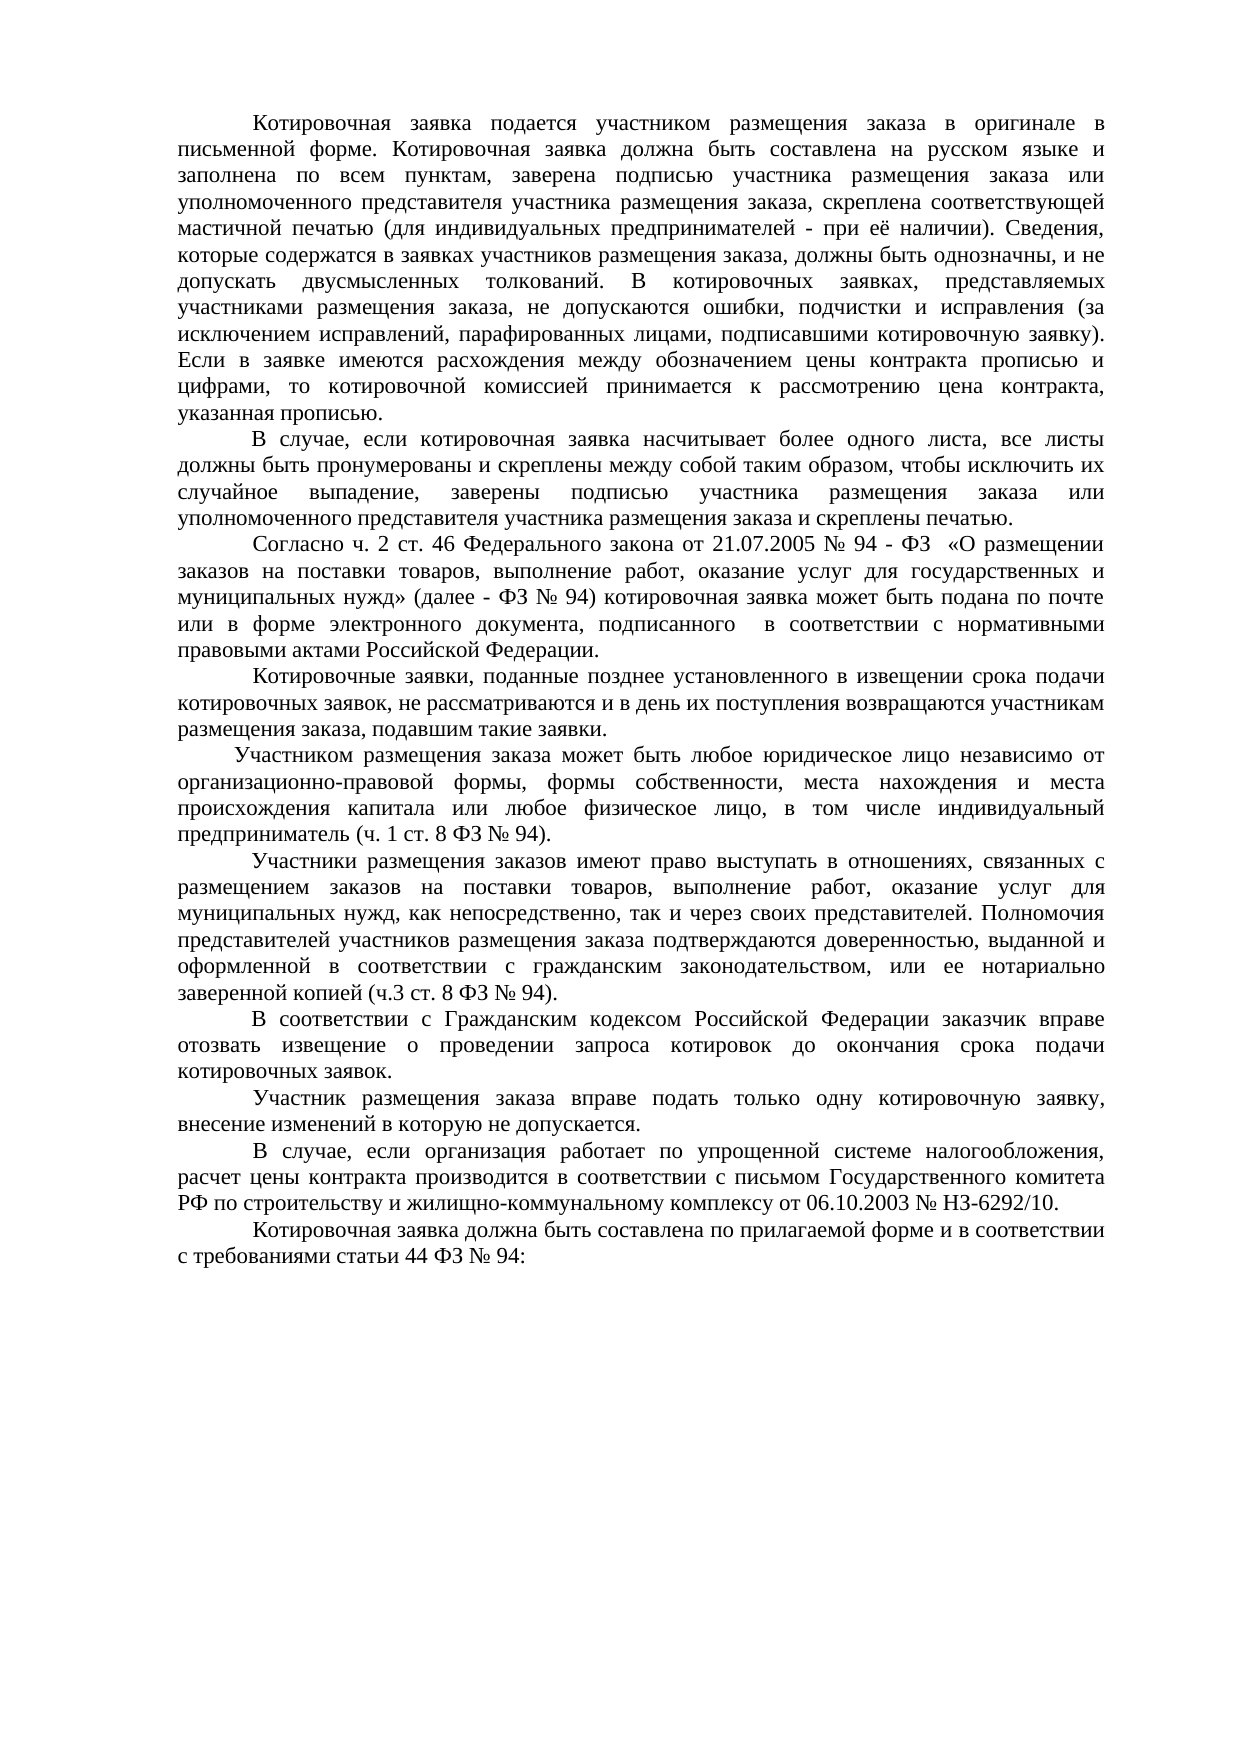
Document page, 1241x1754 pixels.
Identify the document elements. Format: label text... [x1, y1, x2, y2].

text Котировочная заявка подается участником размещения заказа в оригинале в письменной форме. Котировочная заявка должна быть составлена на русском языке и заполнена по всем пунктам, заверена подписью участника размещения заказа или уполномоченного представителя участника размещения заказа, скреплена соответствующей мастичной печатью (для индивидуальных предпринимателей - при её наличии). Сведения, которые содержатся в заявках участников размещения заказа, должны быть однозначны, и не допускать двусмысленных толкований. В котировочных заявках, представляемых участниками размещения заказа, не допускаются ошибки, подчистки и исправления (за исключением исправлений, парафированных лицами, подписавшими котировочную заявку). Если в заявке имеются расхождения между обозначением цены контракта прописью и цифрами, то котировочной комиссией принимается к рассмотрению цена контракта, указанная прописью. [177, 109, 1106, 425]
text Участники размещения заказов имеют право выступать в отношениях, связанных с размещением заказов на поставки товаров, выполнение работ, оказание услуг для муниципальных нужд, как непосредственно, так и через своих представителей. Полномочия представителей участников размещения заказа подтверждаются доверенностью, выданной и оформленной в соответствии с гражданским законодательством, или ее нотариально заверенной копией (ч.3 ст. 8 ФЗ № 94). [177, 847, 1106, 1005]
text Участником размещения заказа может быть любое юридическое лицо независимо от организационно-правовой формы, формы собственности, места нахождения и места происхождения капитала или любое физическое лицо, в том числе индивидуальный предприниматель (ч. 1 ст. 8 ФЗ № 94). [177, 741, 1106, 847]
title Участник размещения заказа вправе подать только одну котировочную заявку, внесение изменений в которую не допускается. [177, 1084, 1106, 1137]
text В случае, если организация работает по упрощенной системе налогообложения, расчет цены контракта производится в соответствии с письмом Государственного комитета РФ по строительству и жилищно-коммунальному комплексу от 06.10.2003 № НЗ-6292/10. [177, 1137, 1106, 1216]
title Согласно ч. 2 ст. 46 Федерального закона от 21.07.2005 № 94 - ФЗ «О размещении заказов на поставки товаров, выполнение работ, оказание услуг для государственных и муниципальных нужд» (далее - ФЗ № 94) котировочная заявка может быть подана по почте или в форме электронного документа, подписанного в соответствии с нормативными правовыми актами Российской Федерации. [177, 531, 1106, 662]
title Котировочная заявка должна быть составлена по прилагаемой форме и в соответствии с требованиями статьи 44 ФЗ № 94: [177, 1216, 1106, 1268]
text В случае, если котировочная заявка насчитывает более одного листа, все листы должны быть пронумерованы и скреплены между собой таким образом, чтобы исключить их случайное выпадение, заверены подписью участника размещения заказа или уполномоченного представителя участника размещения заказа и скреплены печатью. [177, 425, 1106, 531]
title В соответствии с Гражданским кодексом Российской Федерации заказчик вправе отозвать извещение о проведении запроса котировок до окончания срока подачи котировочных заявок. [177, 1005, 1106, 1084]
title Котировочные заявки, поданные позднее установленного в извещении срока подачи котировочных заявок, не рассматриваются и в день их поступления возвращаются участникам размещения заказа, подавшим такие заявки. [177, 662, 1106, 741]
